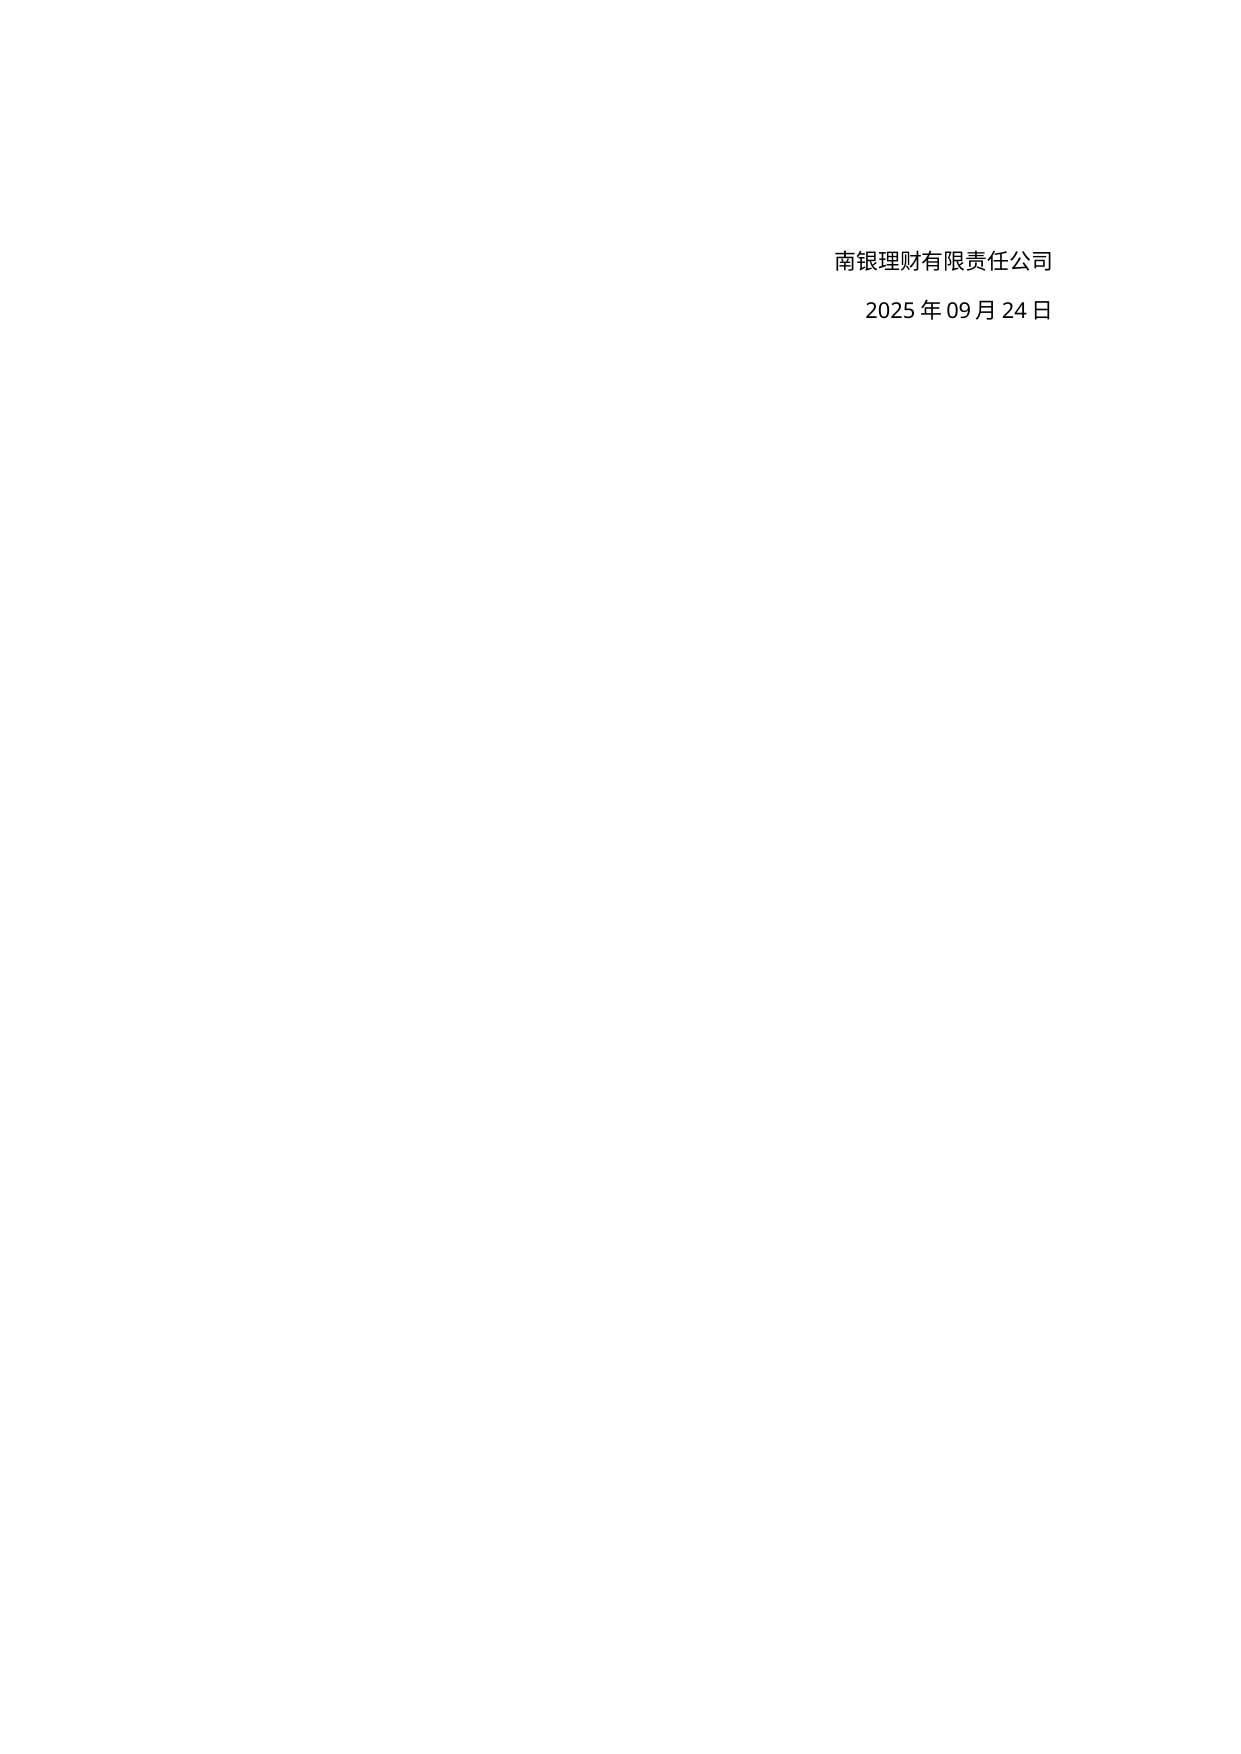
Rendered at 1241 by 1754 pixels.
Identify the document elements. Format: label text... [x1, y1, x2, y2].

text 南银理财有限责任公司 [187, 244, 1053, 276]
text 2025年09月24日 [187, 292, 1053, 325]
